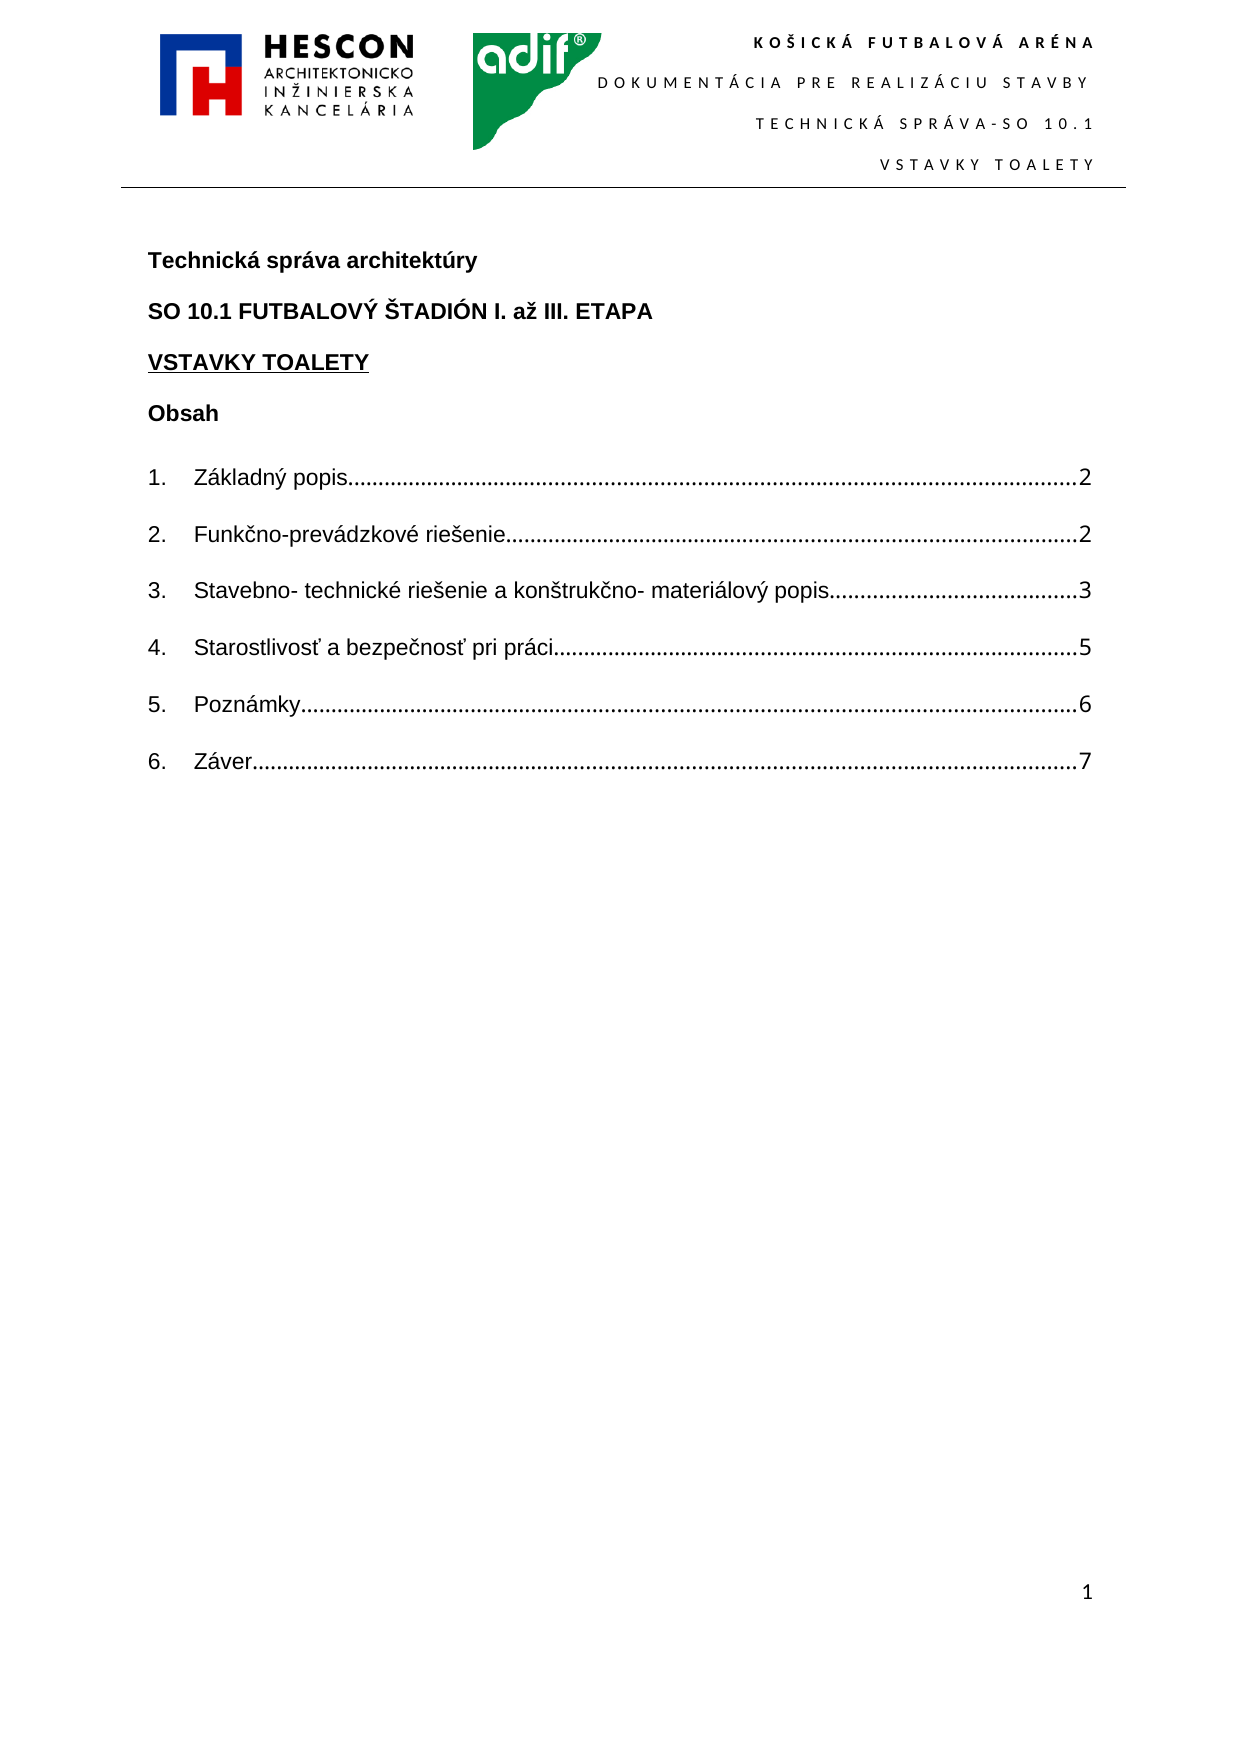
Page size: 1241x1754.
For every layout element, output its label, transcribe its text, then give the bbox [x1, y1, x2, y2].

text 4. Starostlivosť a bezpečnosť pri práci 5 [148, 631, 1092, 662]
text 1. Základný popis 2 [148, 461, 1092, 492]
picture [473, 33, 602, 150]
text 3. Stavebno- technické riešenie a konštrukčno- materiálový popis 3 [148, 574, 1092, 606]
text 2. Funkčno-prevádzkové riešenie 2 [148, 518, 1092, 549]
text VSTAVKY TOALETY [148, 349, 1092, 376]
picture [160, 34, 413, 116]
text SO 10.1 FUTBALOVÝ ŠTADIÓN I. až III. ETAPA [148, 298, 1092, 325]
text Obsah [148, 400, 1092, 427]
text 6. Záver 7 [148, 745, 1092, 776]
text 5. Poznámky 6 [148, 688, 1092, 719]
text Technická správa architektúry [148, 247, 1092, 274]
